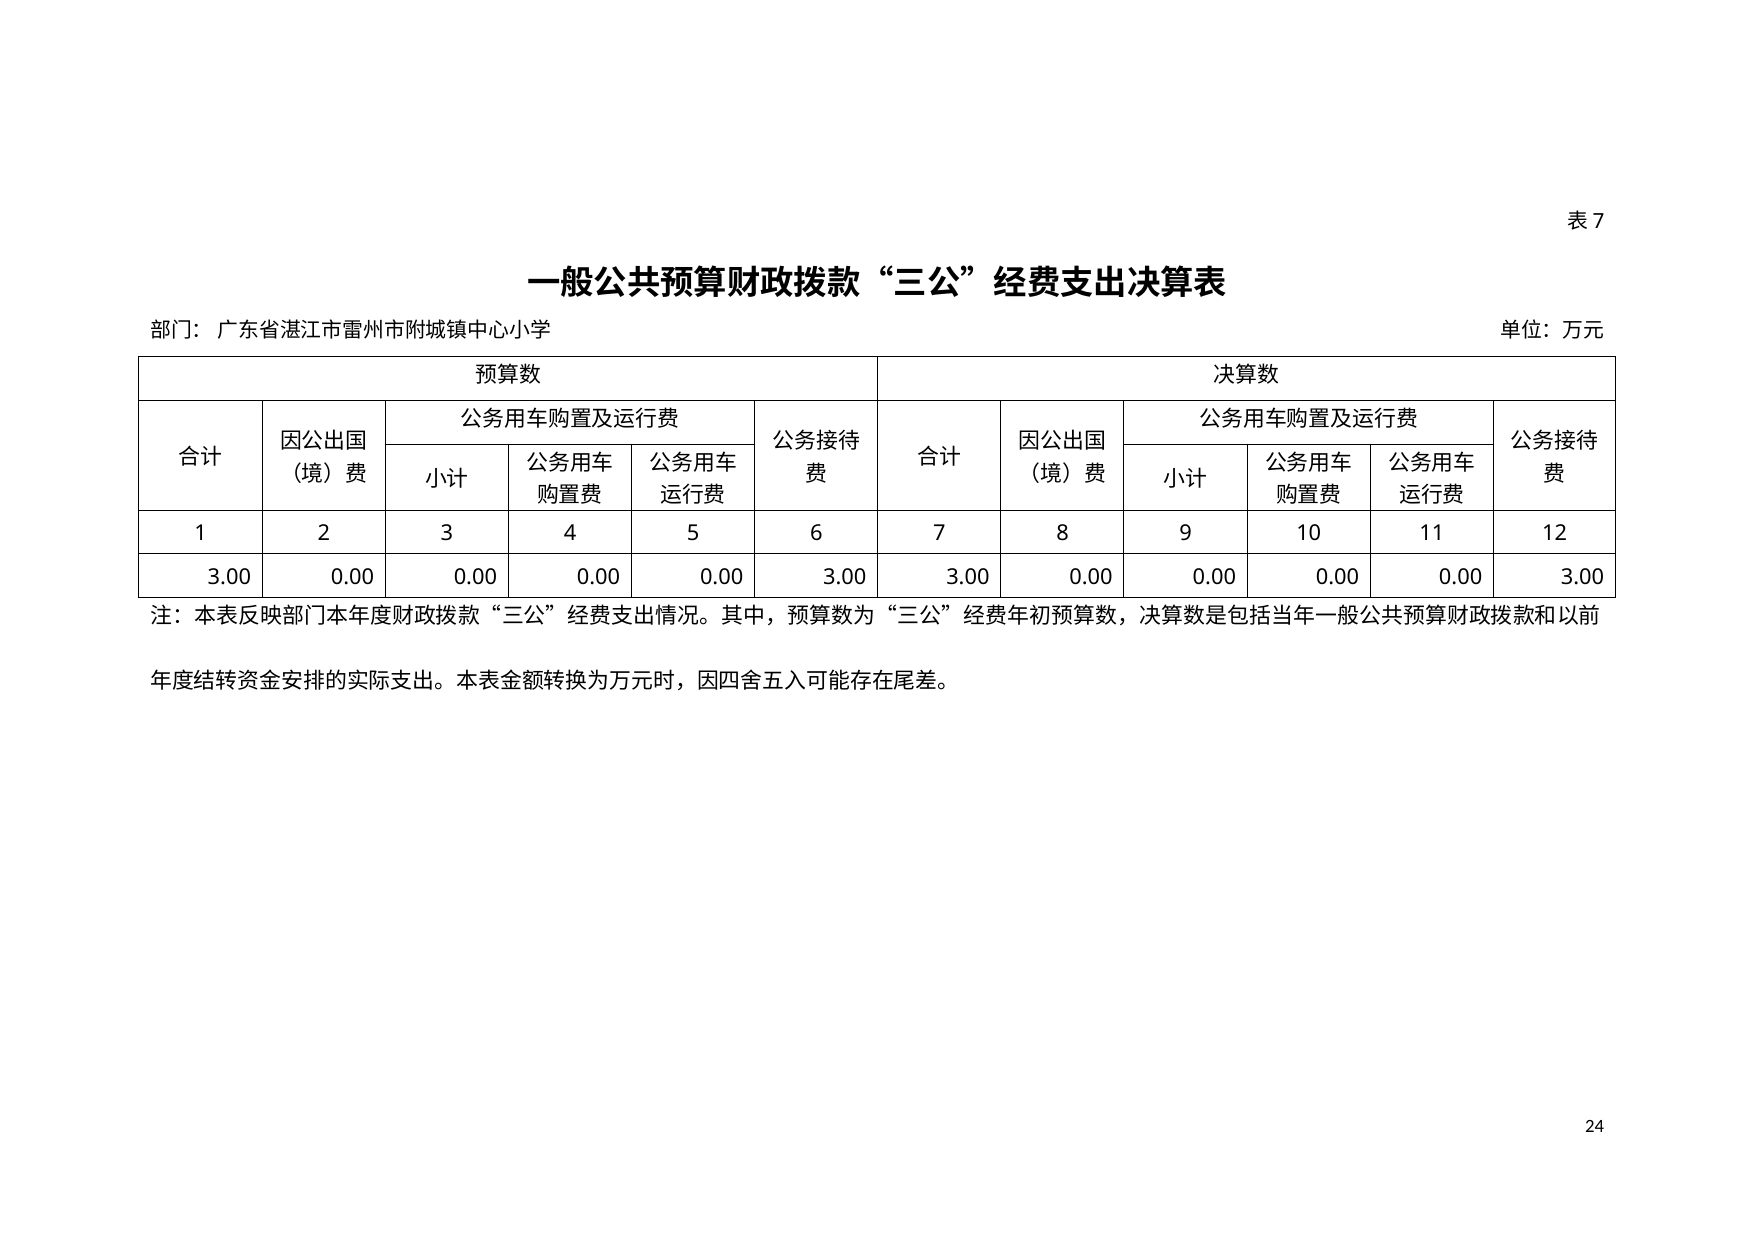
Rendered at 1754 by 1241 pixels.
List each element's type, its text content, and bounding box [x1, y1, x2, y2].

table_cell 3.00 [878, 554, 1000, 597]
text 注：本表反映部门本年度财政拨款“三公”经费支出情况。其中，预算数为“三公”经费年初预算数，决算数是包括当年一般公共预算财政拨款和以前年度结转资金安排的实际支出。本表金额转换为万元时，因四舍五入可能存在尾差。 [150, 598, 1604, 708]
table_cell 公务用车购置及运行费 [386, 401, 754, 443]
table_cell 0.00 [632, 554, 754, 597]
table_cell 因公出国（境）费 [1001, 401, 1123, 509]
table_cell 一般公共预算财政拨款“三公”经费支出决算表 [139, 247, 1615, 312]
table_cell 公务接待费 [1494, 401, 1615, 509]
table_cell 小计 [1124, 445, 1247, 509]
table_cell 0.00 [263, 554, 385, 597]
table_cell 5 [632, 511, 754, 553]
table_cell 预算数 [139, 357, 877, 400]
table_cell 部门： 广东省湛江市雷州市附城镇中心小学 [139, 312, 1247, 356]
table_cell 公务用车 购置费 [509, 445, 631, 509]
table_cell 9 [1124, 511, 1247, 553]
table_cell 0.00 [509, 554, 631, 597]
table_cell 12 [1494, 511, 1615, 553]
table_cell 0.00 [1248, 554, 1370, 597]
table_cell 1 [139, 511, 262, 553]
table_cell 3.00 [139, 554, 262, 597]
table_cell 0.00 [386, 554, 508, 597]
table_cell 7 [878, 511, 1000, 553]
table_cell 0.00 [1001, 554, 1123, 597]
table_cell 0.00 [1124, 554, 1247, 597]
table_cell 6 [755, 511, 877, 553]
table_cell 4 [509, 511, 631, 553]
table_cell 3.00 [755, 554, 877, 597]
table_cell 合计 [139, 401, 262, 509]
table_cell 3 [386, 511, 508, 553]
table_cell 11 [1371, 511, 1493, 553]
table_cell 公务用车 运行费 [632, 445, 754, 509]
table_cell 0.00 [1371, 554, 1493, 597]
table_cell 公务用车购置及运行费 [1124, 401, 1493, 443]
table_cell 决算数 [878, 357, 1615, 400]
table_cell 10 [1248, 511, 1370, 553]
table_cell 小计 [386, 445, 508, 509]
table_header 表7 [139, 204, 1615, 247]
table_cell 公务接待费 [755, 401, 877, 509]
table_cell 公务用车 运行费 [1371, 445, 1493, 509]
table_cell 8 [1001, 511, 1123, 553]
table_cell 单位：万元 [1247, 312, 1615, 356]
table_cell 因公出国（境）费 [263, 401, 385, 509]
table_cell 公务用车 购置费 [1248, 445, 1370, 509]
table_cell 2 [263, 511, 385, 553]
table_cell 3.00 [1494, 554, 1615, 597]
table_cell 合计 [878, 401, 1000, 509]
